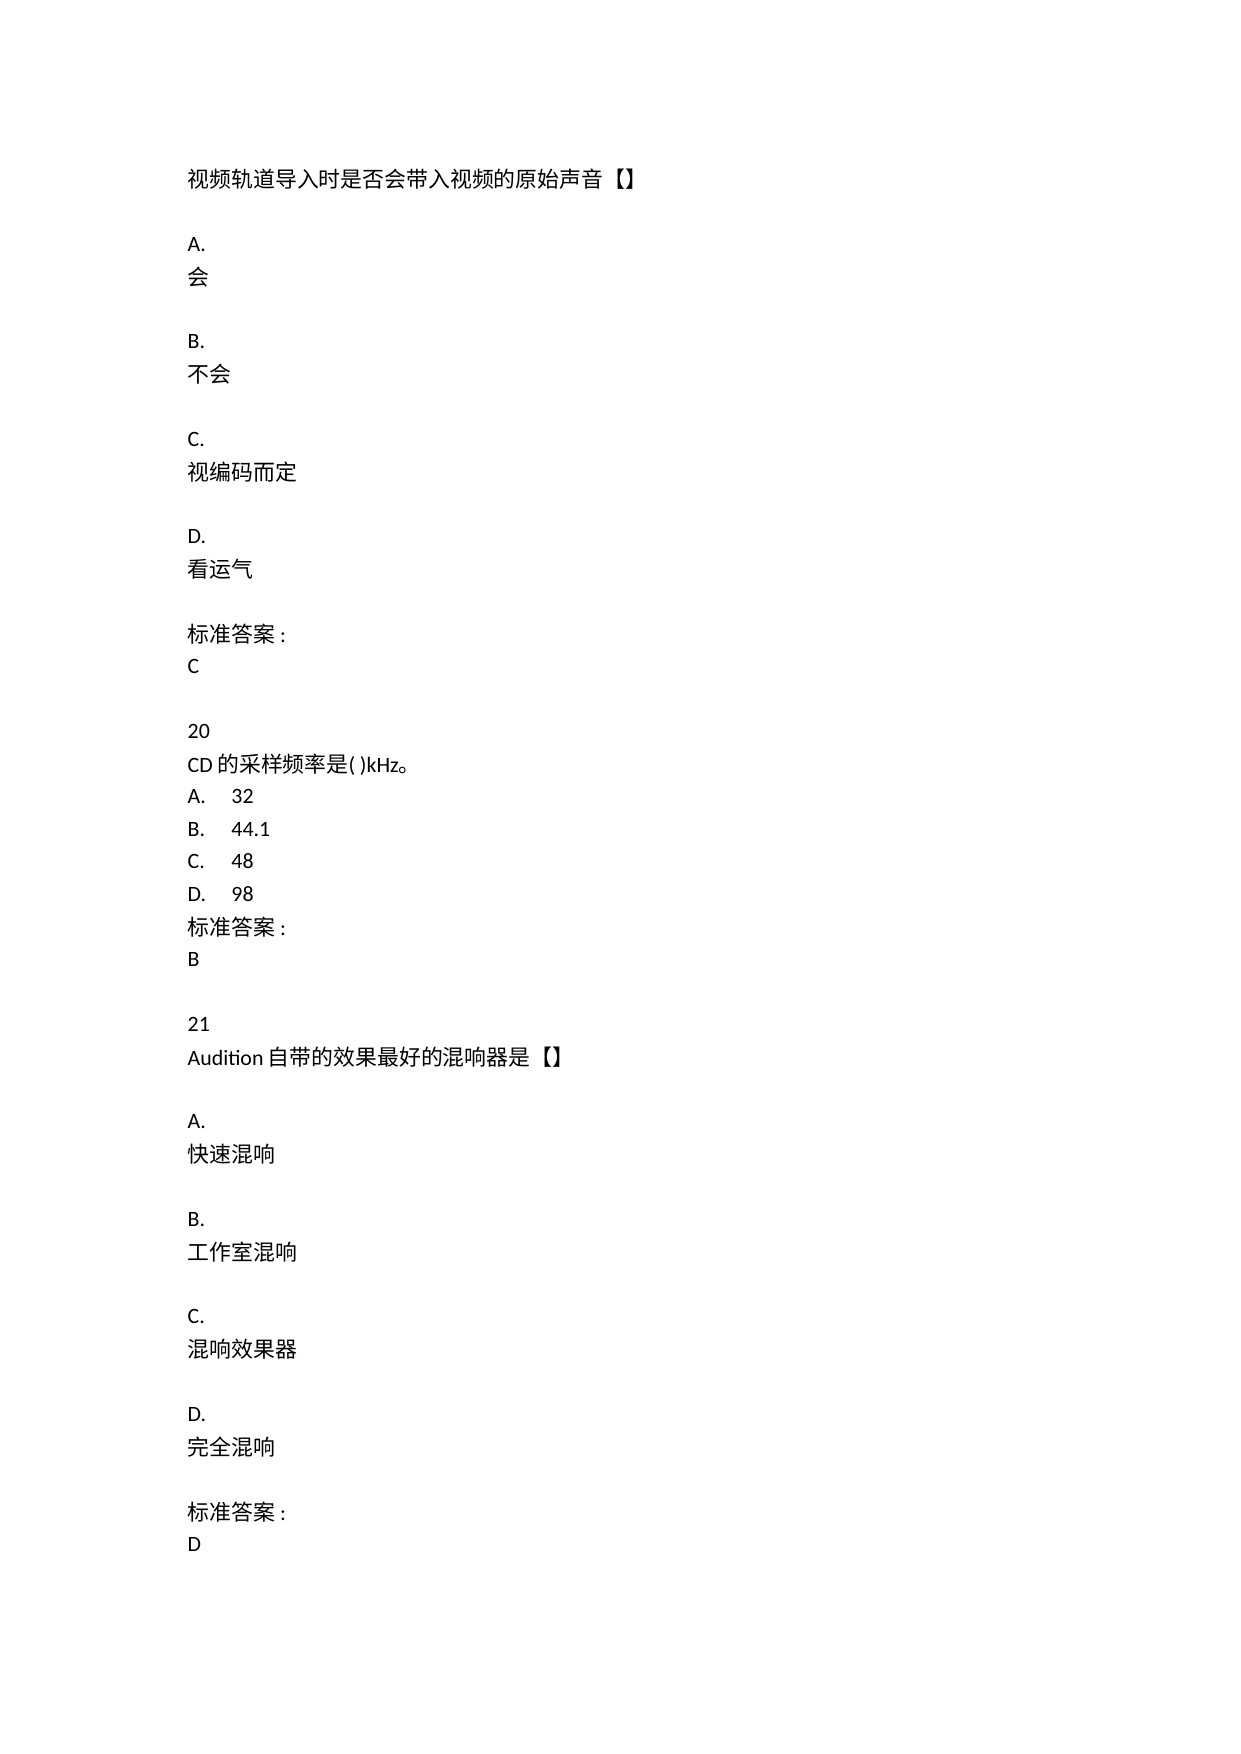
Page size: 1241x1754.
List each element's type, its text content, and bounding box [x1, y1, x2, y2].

text 视频轨道导入时是否会带入视频的原始声音【】 [187, 162, 1053, 194]
text 会 [187, 259, 1053, 292]
text 不会 [187, 357, 1053, 389]
text C. [187, 1299, 1053, 1332]
text C. 48 [187, 844, 1053, 877]
text Audition自带的效果最好的混响器是【】 [187, 1039, 1053, 1072]
text A. [187, 227, 1053, 259]
text B. [187, 324, 1053, 357]
text 视编码而定 [187, 454, 1053, 487]
text D. [187, 519, 1053, 552]
text D [187, 1527, 1053, 1559]
text B. [187, 1202, 1053, 1234]
text 20 [187, 714, 1053, 747]
text 标准答案 : [187, 909, 1053, 942]
text D. 98 [187, 877, 1053, 909]
text 完全混响 [187, 1429, 1053, 1462]
text 混响效果器 [187, 1332, 1053, 1364]
text 看运气 [187, 552, 1053, 584]
text A. [187, 1104, 1053, 1137]
text 工作室混响 [187, 1234, 1053, 1267]
text 标准答案 : [187, 1494, 1053, 1527]
text 标准答案 : [187, 617, 1053, 649]
text C. [187, 422, 1053, 454]
text C [187, 649, 1053, 682]
text CD的采样频率是( )kHz。 [187, 747, 1053, 779]
text D. [187, 1397, 1053, 1429]
text B. 44.1 [187, 812, 1053, 844]
text B [187, 942, 1053, 974]
text A. 32 [187, 779, 1053, 812]
text 21 [187, 1007, 1053, 1039]
text 快速混响 [187, 1137, 1053, 1169]
